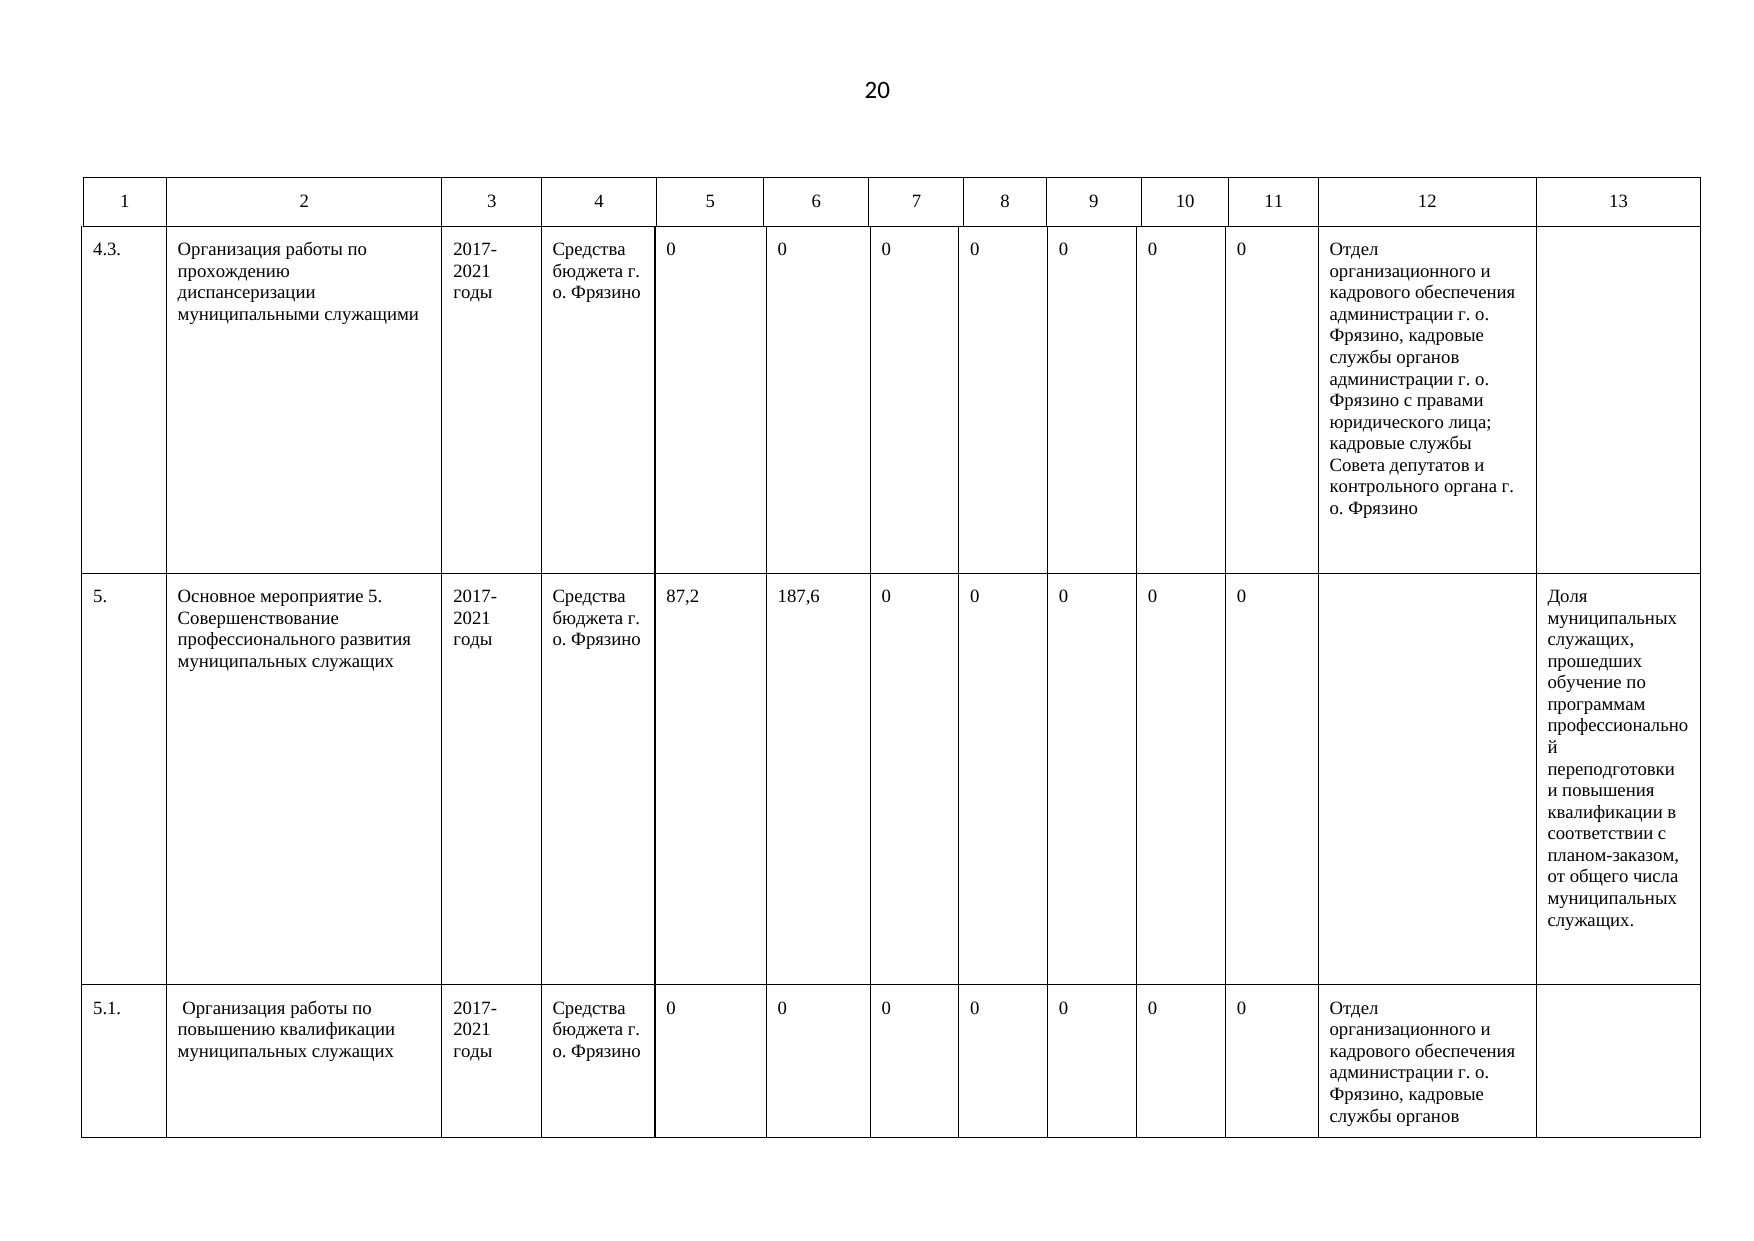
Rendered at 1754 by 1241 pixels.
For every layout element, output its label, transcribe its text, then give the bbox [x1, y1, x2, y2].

table_cell 0 [871, 574, 958, 984]
table_cell 0 [656, 227, 766, 573]
table_cell 0 [1048, 227, 1136, 573]
table_cell 2017-2021 годы [442, 985, 541, 1137]
table_cell 2017-2021 годы [442, 227, 541, 573]
table_cell 0 [959, 574, 1047, 984]
table_header 7 [869, 178, 963, 226]
table_cell 0 [1226, 574, 1318, 984]
table_header 2 [167, 178, 441, 226]
table_cell 5. [82, 574, 166, 984]
table_cell 87,2 [656, 574, 766, 984]
table_header 6 [764, 178, 868, 226]
table_cell 2017-2021 годы [442, 574, 541, 984]
table_cell Организация работы по прохождению диспансеризации муниципальными служащими [167, 227, 441, 573]
table_cell 0 [1048, 574, 1136, 984]
table_header 11 [1229, 178, 1318, 226]
table_cell 5.1. [82, 985, 166, 1137]
table_cell 0 [1048, 985, 1136, 1137]
table_header 3 [442, 178, 541, 226]
table_cell 0 [1137, 227, 1225, 573]
table_header 9 [1047, 178, 1141, 226]
table_cell [1319, 574, 1536, 984]
table_cell 0 [871, 227, 958, 573]
table_header 1 [84, 178, 166, 226]
table_cell [1537, 227, 1700, 573]
table_cell 0 [1137, 985, 1225, 1137]
table_cell 0 [1226, 985, 1318, 1137]
table_header 8 [964, 178, 1046, 226]
table_cell 0 [959, 227, 1047, 573]
table_header 5 [657, 178, 763, 226]
table_cell 0 [656, 985, 766, 1137]
table_cell Доля муниципальных служащих, прошедших обучение по программам профессиональной переподготовки и повышения квалификации в соответствии с планом-заказом, от общего числа муниципальных служащих. [1537, 574, 1700, 984]
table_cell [1319, 985, 1536, 1137]
table_cell 187,6 [767, 574, 870, 984]
table_header 12 [1319, 178, 1536, 226]
table_cell 0 [1226, 227, 1318, 573]
table_cell 0 [959, 985, 1047, 1137]
table_cell Средства бюджета г. о. Фрязино [542, 227, 654, 573]
table_header 4 [542, 178, 656, 226]
table_cell Основное мероприятие 5. Совершенствование профессионального развития муниципальных служащих [167, 574, 441, 984]
table_cell 0 [871, 985, 958, 1137]
table_header 13 [1537, 178, 1700, 226]
table_cell 0 [1137, 574, 1225, 984]
table_cell 0 [767, 985, 870, 1137]
table_cell Средства бюджета г. о. Фрязино [542, 574, 654, 984]
table_cell Средства бюджета г. о. Фрязино [542, 985, 654, 1137]
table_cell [167, 985, 441, 1137]
table_cell 4.3. [82, 227, 166, 573]
table_header 10 [1142, 178, 1228, 226]
table_cell [1537, 985, 1700, 1137]
table_cell 0 [767, 227, 870, 573]
